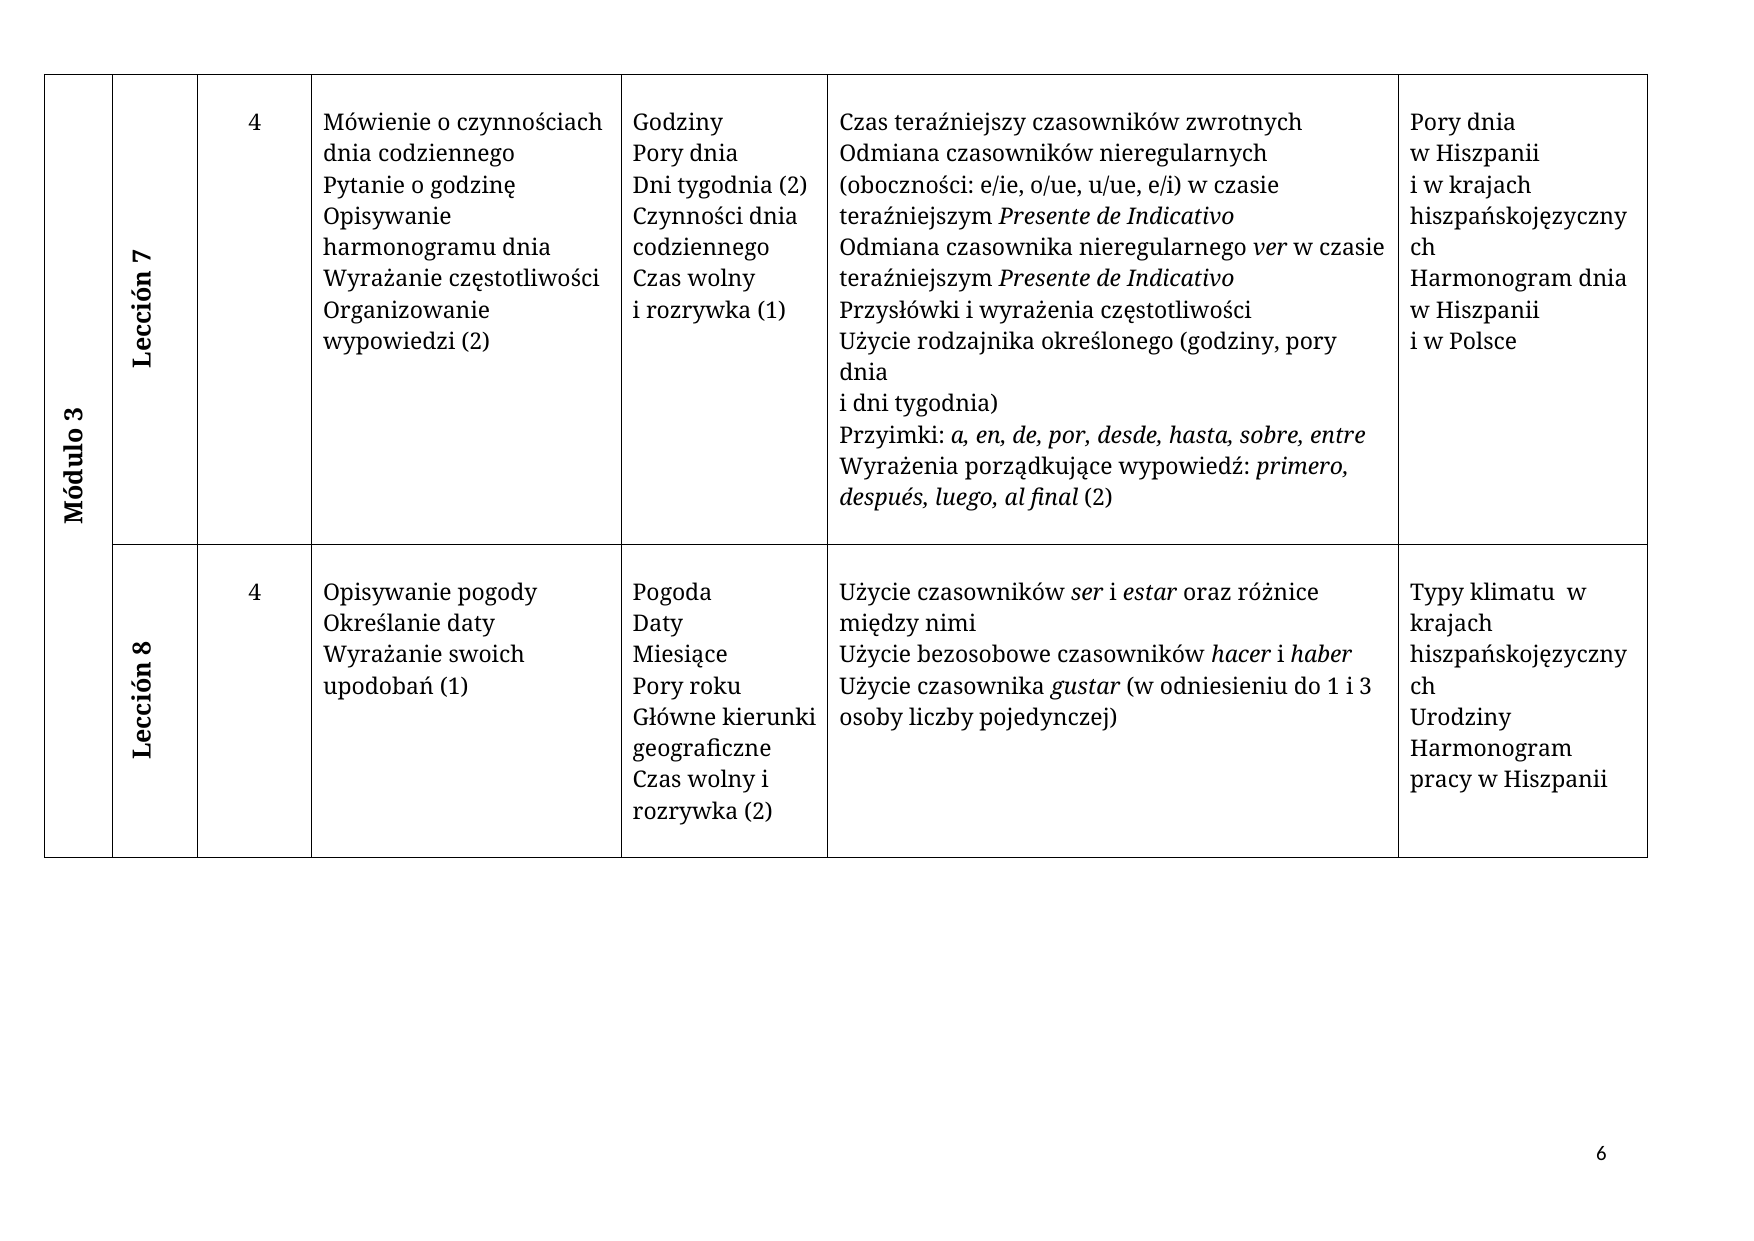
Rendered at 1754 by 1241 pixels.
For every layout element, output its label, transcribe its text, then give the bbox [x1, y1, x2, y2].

table_cell Czas teraźniejszy czasowników zwrotnych Odmiana czasowników nieregularnych (oboczności: e/ie, o/ue, u/ue, e/i) w czasie teraźniejszym Presente de Indicativo Odmiana czasownika nieregularnego ver w czasie teraźniejszym Presente de Indicativo Przysłówki i wyrażenia częstotliwości Użycie rodzajnika określonego (godziny, pory dnia i dni tygodnia) Przyimki: a, en, de, por, desde, hasta, sobre, entre Wyrażenia porządkujące wypowiedź: primero, después, luego, al final (2) [828, 75, 1398, 544]
table_cell Opisywanie pogody Określanie daty Wyrażanie swoich upodobań (1) [312, 545, 621, 857]
table_cell Lección 8 [113, 545, 197, 857]
table_cell 4 [198, 75, 311, 544]
table_cell Godziny Pory dnia Dni tygodnia (2) Czynności dnia codziennego Czas wolny i rozrywka (1) [622, 75, 827, 544]
table_cell Pogoda Daty Miesiące Pory roku Główne kierunki geograficzne Czas wolny i rozrywka (2) [622, 545, 827, 857]
table_cell 4 [198, 545, 311, 857]
table_cell Mówienie o czynnościach dnia codziennego Pytanie o godzinę Opisywanie harmonogramu dnia Wyrażanie częstotliwości Organizowanie wypowiedzi (2) [312, 75, 621, 544]
table_cell Pory dnia w Hiszpanii i w krajach hiszpańskojęzycznych Harmonogram dnia w Hiszpanii i w Polsce [1399, 75, 1647, 544]
table_cell Użycie czasowników ser i estar oraz różnice między nimi Użycie bezosobowe czasowników hacer i haber Użycie czasownika gustar (w odniesieniu do 1 i 3 osoby liczby pojedynczej) [828, 545, 1398, 857]
table_cell Módulo 3 [45, 75, 112, 857]
table_cell Typy klimatu w krajach hiszpańskojęzycznych Urodziny Harmonogram pracy w Hiszpanii [1399, 545, 1647, 857]
table_cell Lección 7 [113, 75, 197, 544]
